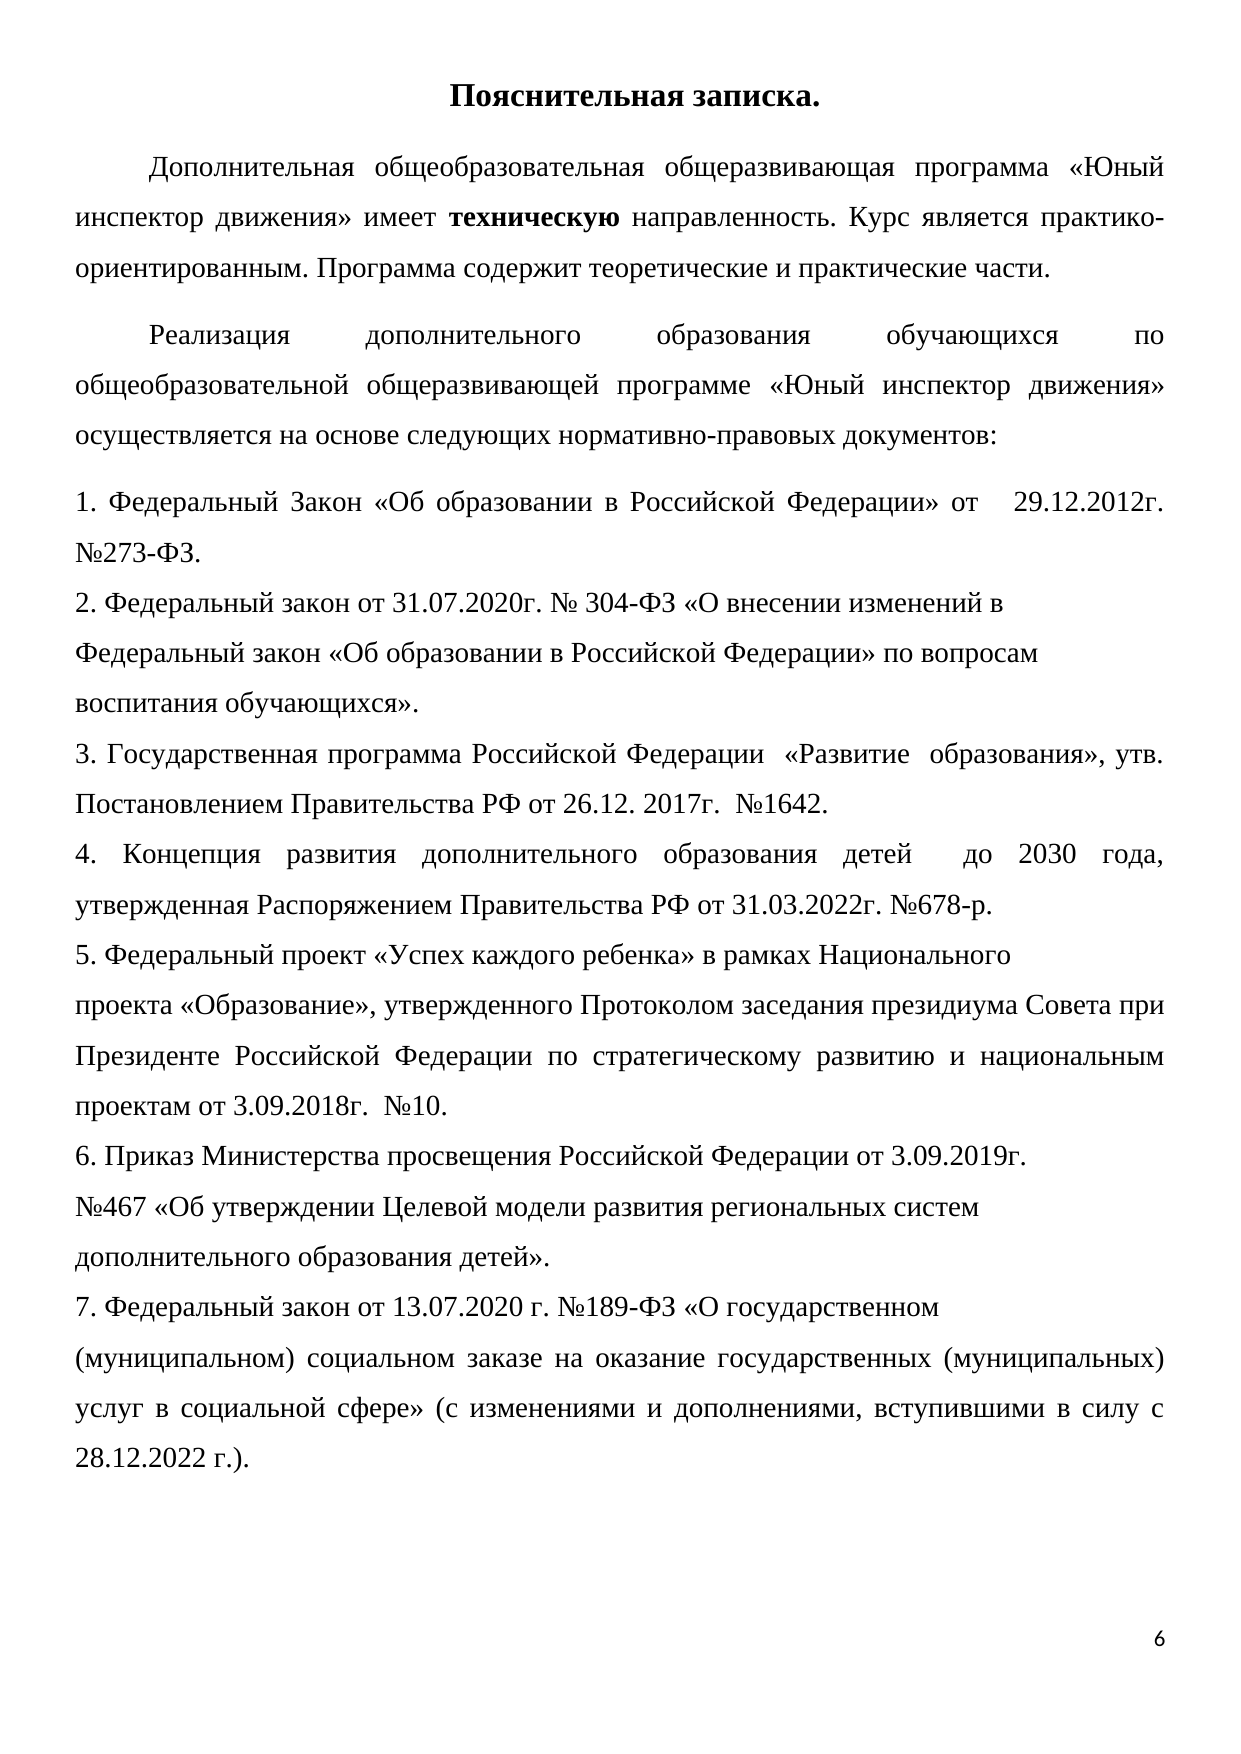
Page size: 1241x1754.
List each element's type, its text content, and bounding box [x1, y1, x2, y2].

text 3. Государственная программа Российской Федерации «Развитие образования», утв. Постановлением Правительства РФ от 26.12. 2017г. №1642. [75, 736, 1165, 820]
text 6. Приказ Министерства просвещения Российской Федерации от 3.09.2019г. [75, 1138, 1165, 1172]
text дополнительного образования детей». [75, 1239, 1165, 1273]
text 4. Концепция развития дополнительного образования детей до 2030 года, утвержденная Распоряжением Правительства РФ от 31.03.2022г. №678-р. [75, 837, 1165, 920]
text 2. Федеральный закон от 31.07.2020г. № 304-ФЗ «О внесении изменений в [75, 585, 1165, 618]
text проекта «Образование», утвержденного Протоколом заседания президиума Совета при Президенте Российской Федерации по стратегическому развитию и национальным проектам от 3.09.2018г. №10. [75, 987, 1165, 1122]
text №467 «Об утверждении Целевой модели развития региональных систем [75, 1189, 1165, 1222]
text (муниципальном) социальном заказе на оказание государственных (муниципальных) услуг в социальной сфере» (с изменениями и дополнениями, вступившими в силу с 28.12.2022 г.). [75, 1340, 1165, 1474]
text воспитания обучающихся». [75, 686, 1165, 719]
text Дополнительная общеобразовательная общеразвивающая программа «Юный инспектор движения» имеет техническую направленность. Курс является практико-ориентированным. Программа содержит теоретические и практические части. [75, 149, 1165, 283]
text 5. Федеральный проект «Успех каждого ребенка» в рамках Национального [75, 937, 1165, 971]
text Реализация дополнительного образования обучающихся по общеобразовательной общеразвивающей программе «Юный инспектор движения» осуществляется на основе следующих нормативно-правовых документов: [75, 317, 1165, 451]
text 7. Федеральный закон от 13.07.2020 г. №189-ФЗ «О государственном [75, 1289, 1165, 1323]
text Пояснительная записка. [104, 75, 1165, 113]
text 1. Федеральный Закон «Об образовании в Российской Федерации» от 29.12.2012г. №273-ФЗ. [75, 484, 1165, 568]
text Федеральный закон «Об образовании в Российской Федерации» по вопросам [75, 635, 1165, 669]
